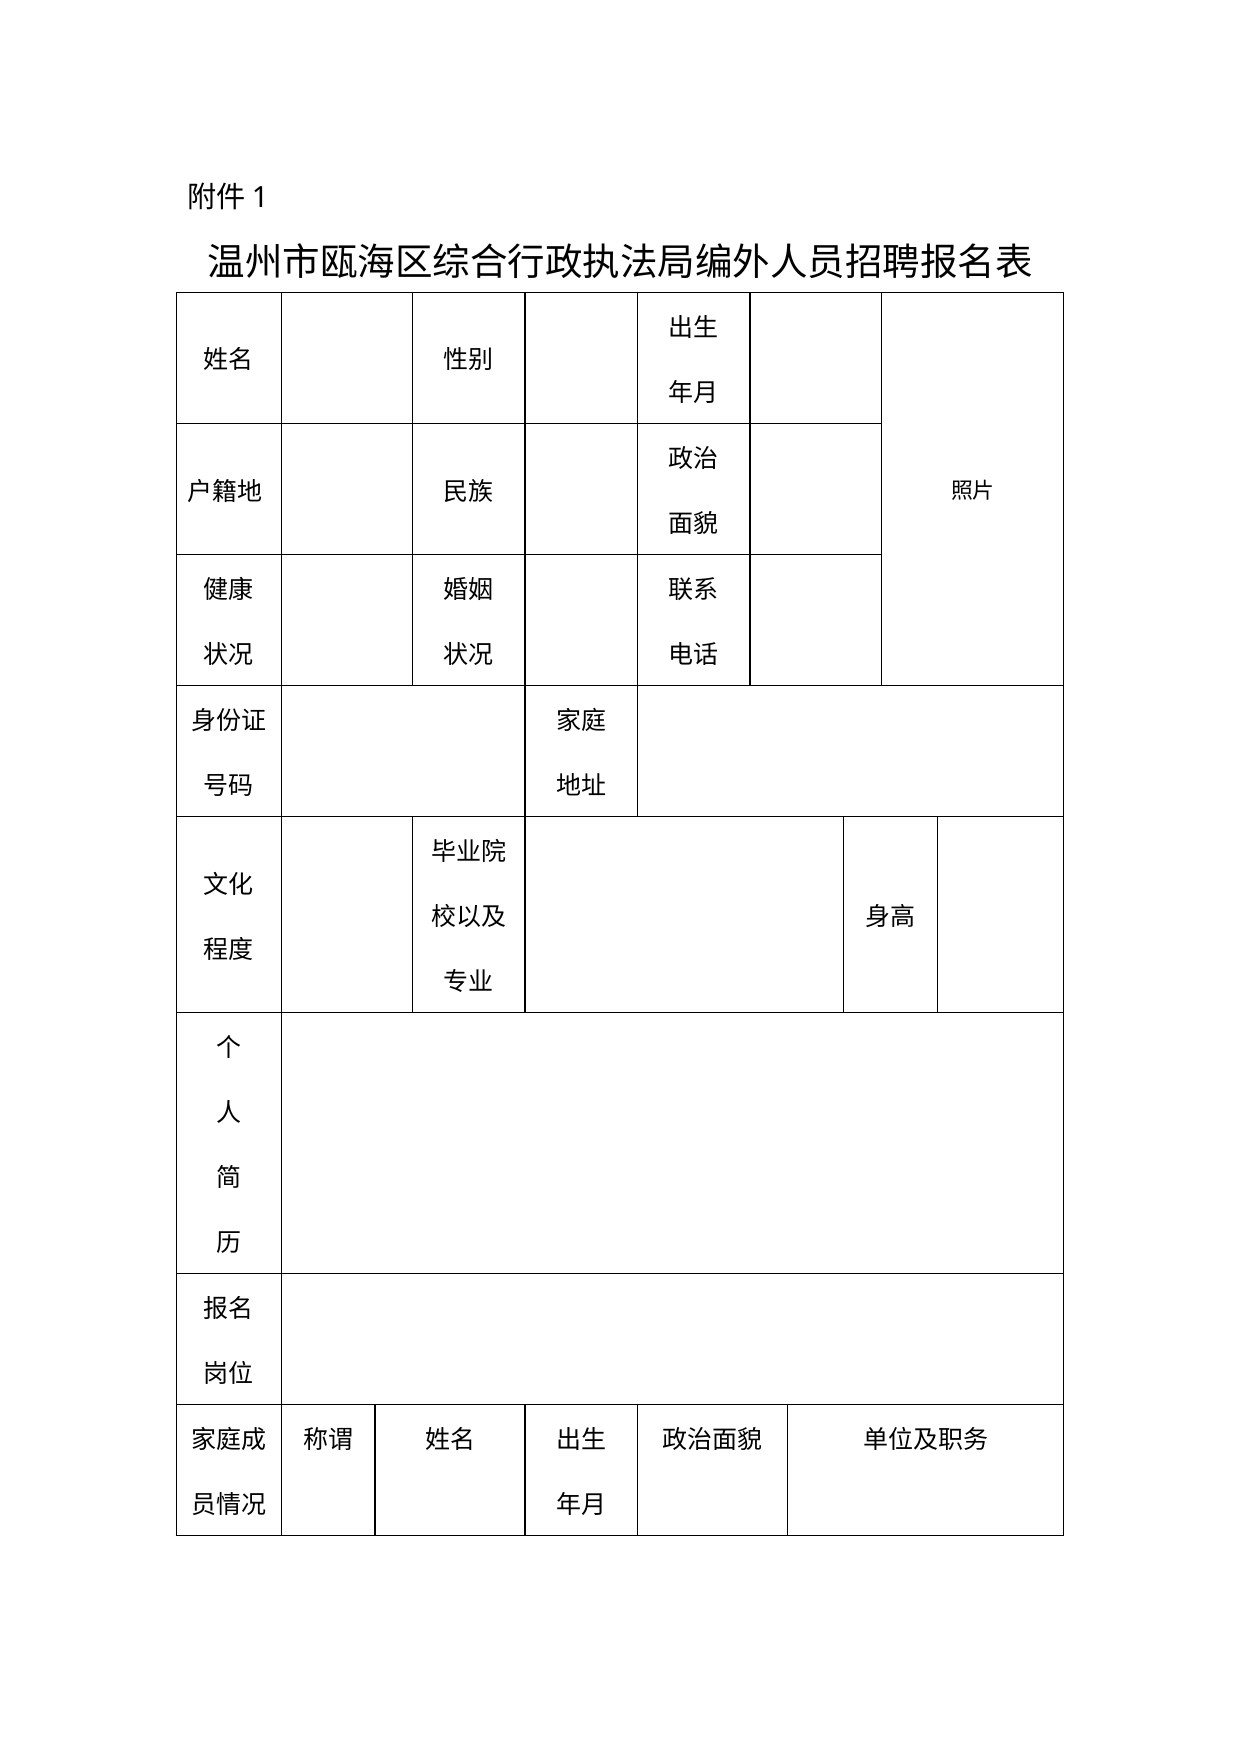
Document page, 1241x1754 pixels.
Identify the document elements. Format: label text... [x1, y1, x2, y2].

table_cell [282, 686, 524, 816]
table_header [282, 293, 412, 423]
table_cell 联系 电话 [638, 555, 749, 685]
text 温州市瓯海区综合行政执法局编外人员招聘报名表 [187, 227, 1053, 292]
table_cell 政治面貌 [638, 1405, 787, 1535]
table_cell [526, 555, 637, 685]
table_cell 个 人 简 历 [177, 1013, 281, 1273]
table_header 性别 [413, 293, 524, 423]
table_cell [638, 686, 1063, 816]
table_cell 身份证 号码 [177, 686, 281, 816]
table_cell 姓名 [376, 1405, 524, 1535]
table_cell [282, 1274, 1063, 1404]
table_header 照片 [882, 293, 1063, 685]
table_cell 婚姻 状况 [413, 555, 524, 685]
table_header [751, 293, 881, 423]
table_header 出生 年月 [638, 293, 749, 423]
table_cell 政治 面貌 [638, 424, 749, 554]
table_cell 民族 [413, 424, 524, 554]
table_cell 户籍地 [177, 424, 281, 554]
table_cell 身高 [844, 817, 937, 1012]
table_cell 毕业院校以及专业 [413, 817, 524, 1012]
table_cell [938, 817, 1063, 1012]
table_cell 出生 年月 [526, 1405, 637, 1535]
table_cell 家庭 地址 [526, 686, 637, 816]
table_cell 报名 岗位 [177, 1274, 281, 1404]
table_cell 称谓 [282, 1405, 374, 1535]
table_cell [751, 555, 881, 685]
table_cell 健康 状况 [177, 555, 281, 685]
table_cell 单位及职务 [788, 1405, 1063, 1535]
table_cell [282, 555, 412, 685]
table_cell [282, 817, 412, 1012]
table_cell [526, 817, 843, 1012]
table_header [526, 293, 637, 423]
table_cell 家庭成员情况 [177, 1405, 281, 1535]
table_cell [751, 424, 881, 554]
text 附件1 [187, 162, 1053, 227]
table_cell [282, 1013, 1063, 1273]
table_header 姓名 [177, 293, 281, 423]
table_cell 文化 程度 [177, 817, 281, 1012]
table_cell [526, 424, 637, 554]
table_cell [282, 424, 412, 554]
